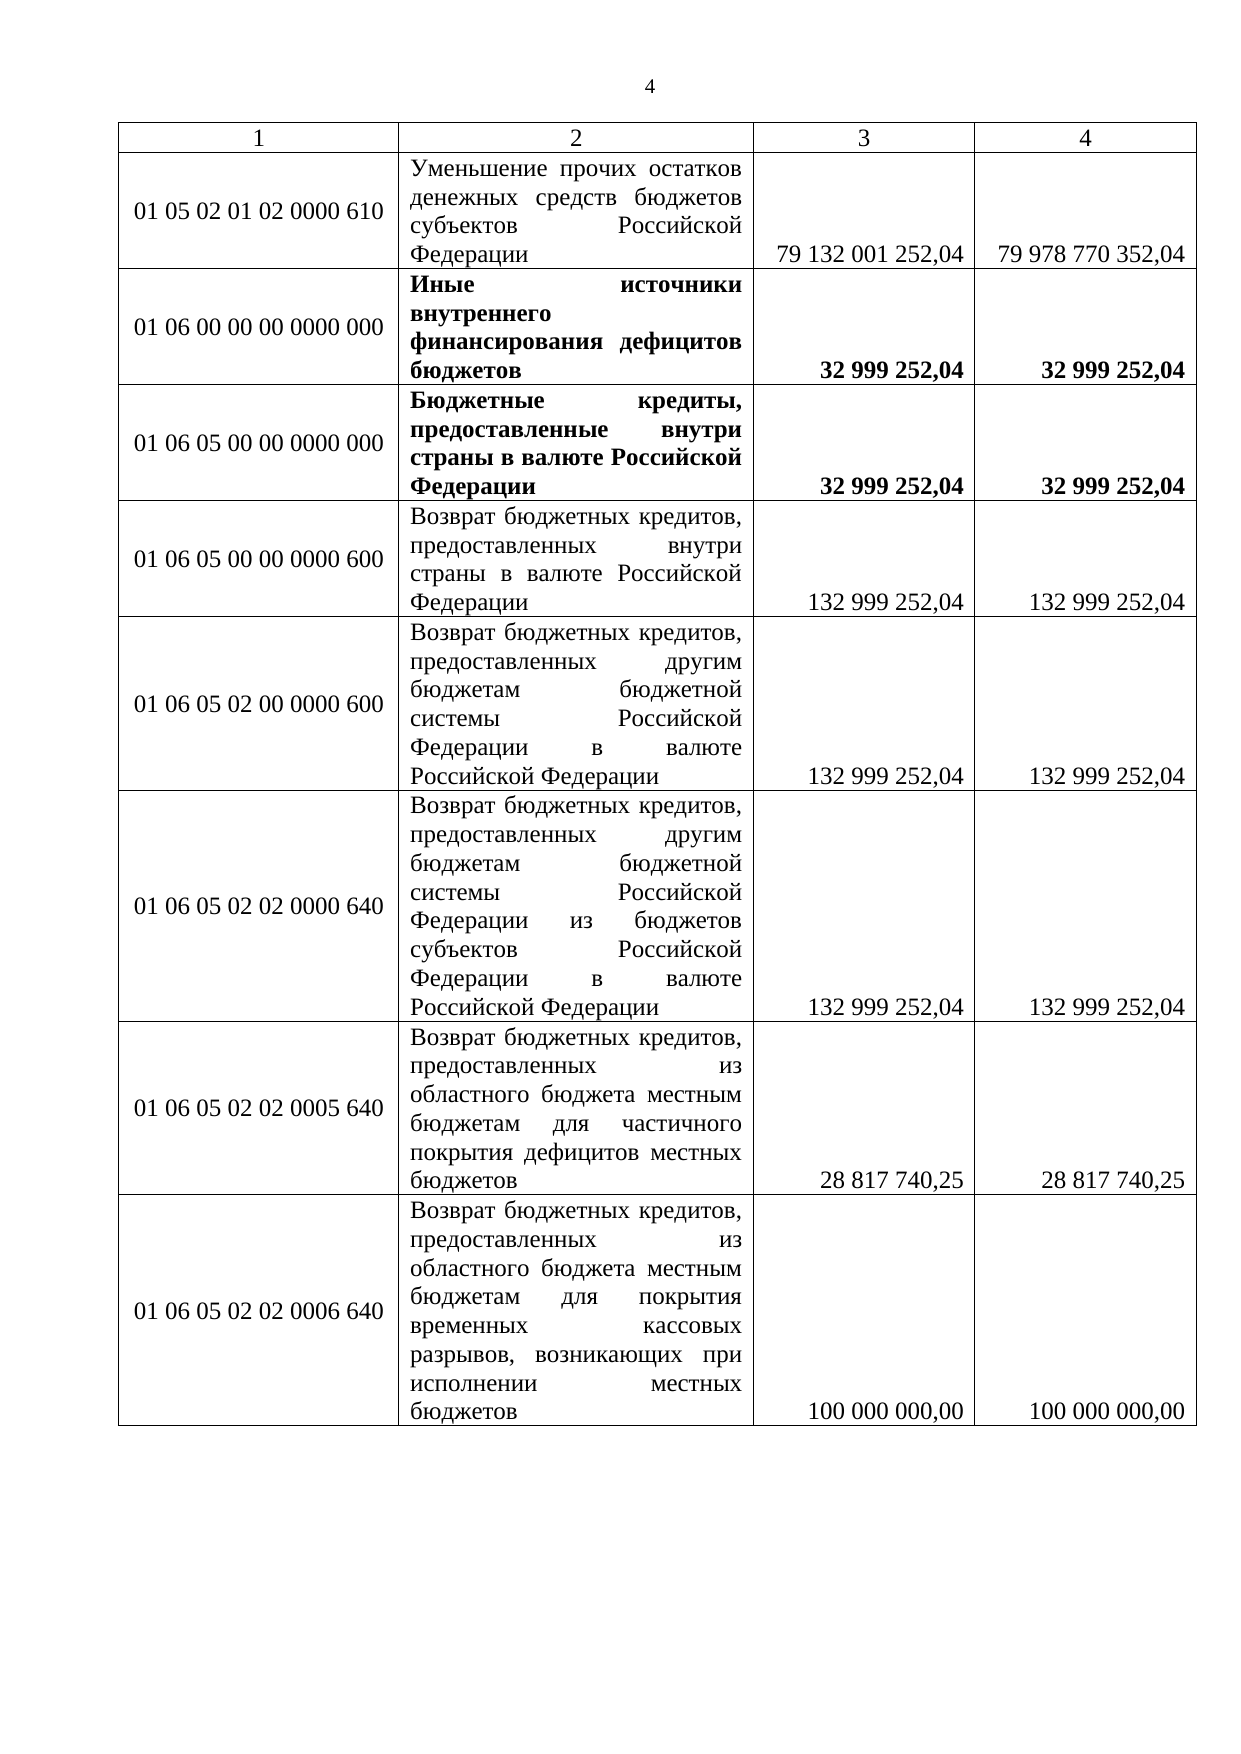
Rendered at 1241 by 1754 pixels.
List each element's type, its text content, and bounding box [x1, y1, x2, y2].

table_cell 132 999 252,04 [754, 617, 974, 789]
table_cell 01 06 05 02 02 0006 640 [119, 1195, 398, 1425]
table_cell 132 999 252,04 [975, 617, 1196, 789]
table_cell 28 817 740,25 [754, 1022, 974, 1194]
table_cell 32 999 252,04 [975, 385, 1196, 500]
table_cell 01 06 05 00 00 0000 000 [119, 385, 398, 500]
table_cell 01 06 00 00 00 0000 000 [119, 269, 398, 384]
table_cell 28 817 740,25 [975, 1022, 1196, 1194]
table_cell Возврат бюджетных кредитов, предоставленных другим бюджетам бюджетной системы Российской Федерации в валюте Российской Федерации [399, 617, 753, 789]
table_header 1 [119, 123, 398, 152]
table_cell 32 999 252,04 [975, 269, 1196, 384]
table_cell 32 999 252,04 [754, 269, 974, 384]
table_cell 32 999 252,04 [754, 385, 974, 500]
table_cell Иные источники внутреннего финансирования дефицитов бюджетов [399, 269, 753, 384]
table_cell 100 000 000,00 [754, 1195, 974, 1425]
table_cell Возврат бюджетных кредитов, предоставленных из областного бюджета местным бюджетам для покрытия временных кассовых разрывов, возникающих при исполнении местных бюджетов [399, 1195, 753, 1425]
table_cell 79 132 001 252,04 [754, 153, 974, 268]
table_header 4 [975, 123, 1196, 152]
table_cell 01 05 02 01 02 0000 610 [119, 153, 398, 268]
table_cell 01 06 05 02 02 0000 640 [119, 791, 398, 1021]
table_cell 100 000 000,00 [975, 1195, 1196, 1425]
table_cell Возврат бюджетных кредитов, предоставленных другим бюджетам бюджетной системы Российской Федерации из бюджетов субъектов Российской Федерации в валюте Российской Федерации [399, 791, 753, 1021]
table_cell 01 06 05 02 00 0000 600 [119, 617, 398, 789]
table_cell Бюджетные кредиты, предоставленные внутри страны в валюте Российской Федерации [399, 385, 753, 500]
table_cell 79 978 770 352,04 [975, 153, 1196, 268]
table_cell 01 06 05 02 02 0005 640 [119, 1022, 398, 1194]
table_cell 01 06 05 00 00 0000 600 [119, 501, 398, 616]
table_cell Возврат бюджетных кредитов, предоставленных из областного бюджета местным бюджетам для частичного покрытия дефицитов местных бюджетов [399, 1022, 753, 1194]
table_cell 132 999 252,04 [754, 791, 974, 1021]
table_header 3 [754, 123, 974, 152]
table_cell Возврат бюджетных кредитов, предоставленных внутри страны в валюте Российской Федерации [399, 501, 753, 616]
table_cell 132 999 252,04 [754, 501, 974, 616]
table_cell 132 999 252,04 [975, 501, 1196, 616]
table_cell Уменьшение прочих остатков денежных средств бюджетов субъектов Российской Федерации [399, 153, 753, 268]
table_cell 132 999 252,04 [975, 791, 1196, 1021]
table_header 2 [399, 123, 753, 152]
